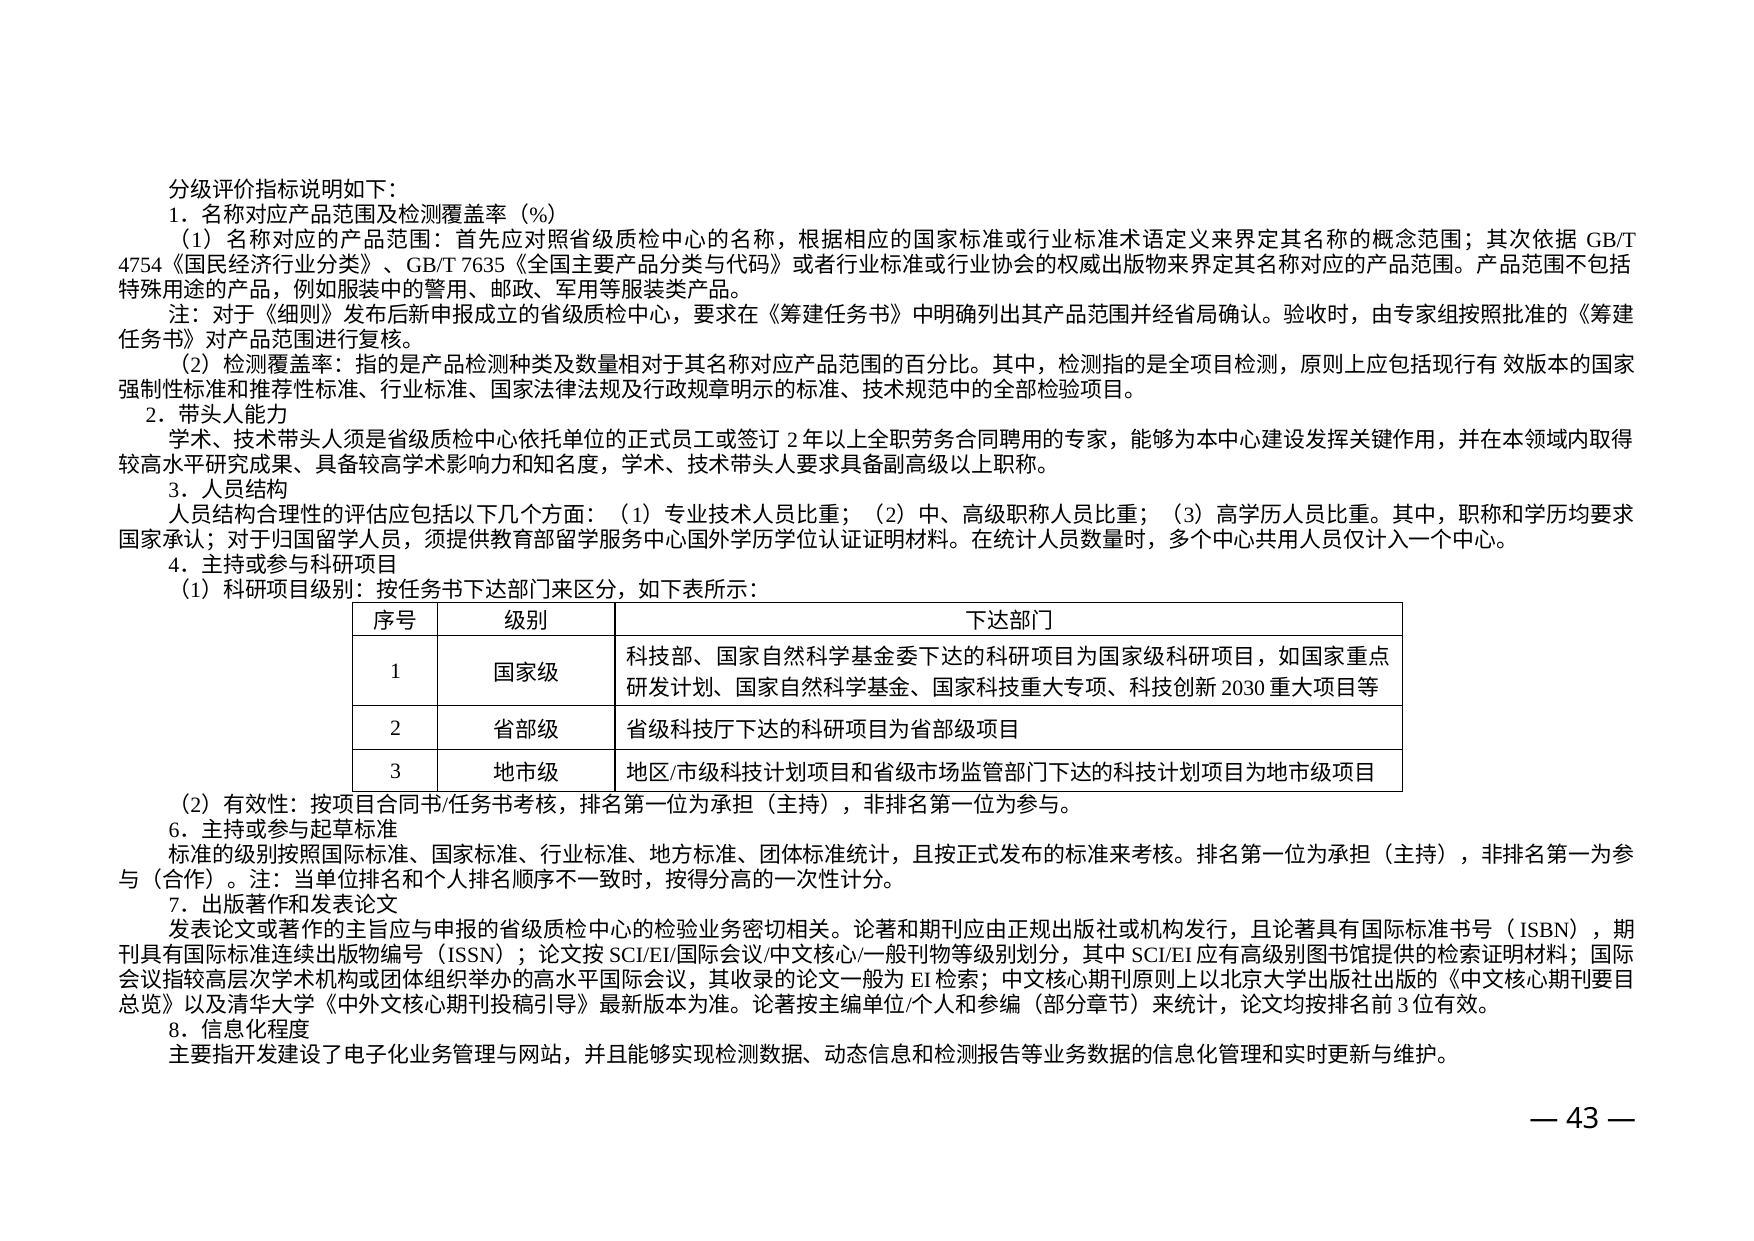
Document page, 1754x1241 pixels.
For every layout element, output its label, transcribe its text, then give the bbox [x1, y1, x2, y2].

table_cell 科技部、国家自然科学基金委下达的科研项目为国家级科研项目，如国家重点研发计划、国家自然科学基金、国家科技重大专项、科技创新2030重大项目等 [616, 636, 1402, 705]
text （1）科研项目级别：按任务书下达部门来区分，如下表所示： [118, 577, 1636, 602]
table_cell 2 [353, 706, 437, 749]
text （2）检测覆盖率：指的是产品检测种类及数量相对于其名称对应产品范围的百分比。其中，检测指的是全项目检测，原则上应包括现行有效版本的国家强制性标准和推荐性标准、行业标准、国家法律法规及行政规章明示的标准、技术规范中的全部检验项目。 [118, 352, 1636, 402]
text 3．人员结构 [118, 477, 1636, 502]
text 注：对于《细则》发布后新申报成立的省级质检中心，要求在《筹建任务书》中明确列出其产品范围并经省局确认。验收时，由专家组按照批准的《筹建任务书》对产品范围进行复核。 [118, 302, 1636, 352]
table_cell 1 [353, 636, 437, 705]
table_cell 地区/市级科技计划项目和省级市场监管部门下达的科技计划项目为地市级项目 [616, 750, 1402, 791]
text 人员结构合理性的评估应包括以下几个方面：（1）专业技术人员比重；（2）中、高级职称人员比重；（3）高学历人员比重。其中，职称和学历均要求国家承认；对于归国留学人员，须提供教育部留学服务中心国外学历学位认证证明材料。在统计人员数量时，多个中心共用人员仅计入一个中心。 [118, 502, 1636, 552]
text 标准的级别按照国际标准、国家标准、行业标准、地方标准、团体标准统计，且按正式发布的标准来考核。排名第一位为承担（主持），非排名第一为参与（合作）。注：当单位排名和个人排名顺序不一致时，按得分高的一次性计分。 [118, 842, 1636, 892]
text 主要指开发建设了电子化业务管理与网站，并且能够实现检测数据、动态信息和检测报告等业务数据的信息化管理和实时更新与维护。 [118, 1042, 1636, 1067]
text 分级评价指标说明如下： [118, 177, 1636, 202]
text 4．主持或参与科研项目 [118, 552, 1636, 577]
table_cell 国家级 [438, 636, 614, 705]
table_header 下达部门 [616, 603, 1402, 635]
table_header 序号 [353, 603, 437, 635]
table_cell 地市级 [438, 750, 614, 791]
text 7．出版著作和发表论文 [118, 892, 1636, 917]
table_cell 省级科技厅下达的科研项目为省部级项目 [616, 706, 1402, 749]
text 发表论文或著作的主旨应与申报的省级质检中心的检验业务密切相关。论著和期刊应由正规出版社或机构发行，且论著具有国际标准书号（ISBN），期刊具有国际标准连续出版物编号（ISSN）；论文按SCI/EI/国际会议/中文核心/一般刊物等级别划分，其中SCI/EI应有高级别图书馆提供的检索证明材料；国际会议指较高层次学术机构或团体组织举办的高水平国际会议，其收录的论文一般为EI检索；中文核心期刊原则上以北京大学出版社出版的《中文核心期刊要目总览》以及清华大学《中外文核心期刊投稿引导》最新版本为准。论著按主编单位/个人和参编（部分章节）来统计，论文均按排名前3位有效。 [118, 917, 1636, 1017]
text （2）有效性：按项目合同书/任务书考核，排名第一位为承担（主持），非排名第一位为参与。 [118, 792, 1636, 817]
text 2．带头人能力 [118, 402, 1636, 427]
table_cell 省部级 [438, 706, 614, 749]
table_cell 3 [353, 750, 437, 791]
text 6．主持或参与起草标准 [118, 817, 1636, 842]
text 学术、技术带头人须是省级质检中心依托单位的正式员工或签订2年以上全职劳务合同聘用的专家，能够为本中心建设发挥关键作用，并在本领域内取得较高水平研究成果、具备较高学术影响力和知名度，学术、技术带头人要求具备副高级以上职称。 [118, 427, 1636, 477]
text 1．名称对应产品范围及检测覆盖率（%） [118, 202, 1636, 227]
text （1）名称对应的产品范围：首先应对照省级质检中心的名称，根据相应的国家标准或行业标准术语定义来界定其名称的概念范围；其次依据GB/T 4754《国民经济行业分类》、GB/T 7635《全国主要产品分类与代码》或者行业标准或行业协会的权威出版物来界定其名称对应的产品范围。产品范围不包括特殊用途的产品，例如服装中的警用、邮政、军用等服装类产品。 [118, 227, 1636, 302]
text 8．信息化程度 [118, 1017, 1636, 1042]
table_header 级别 [438, 603, 614, 635]
